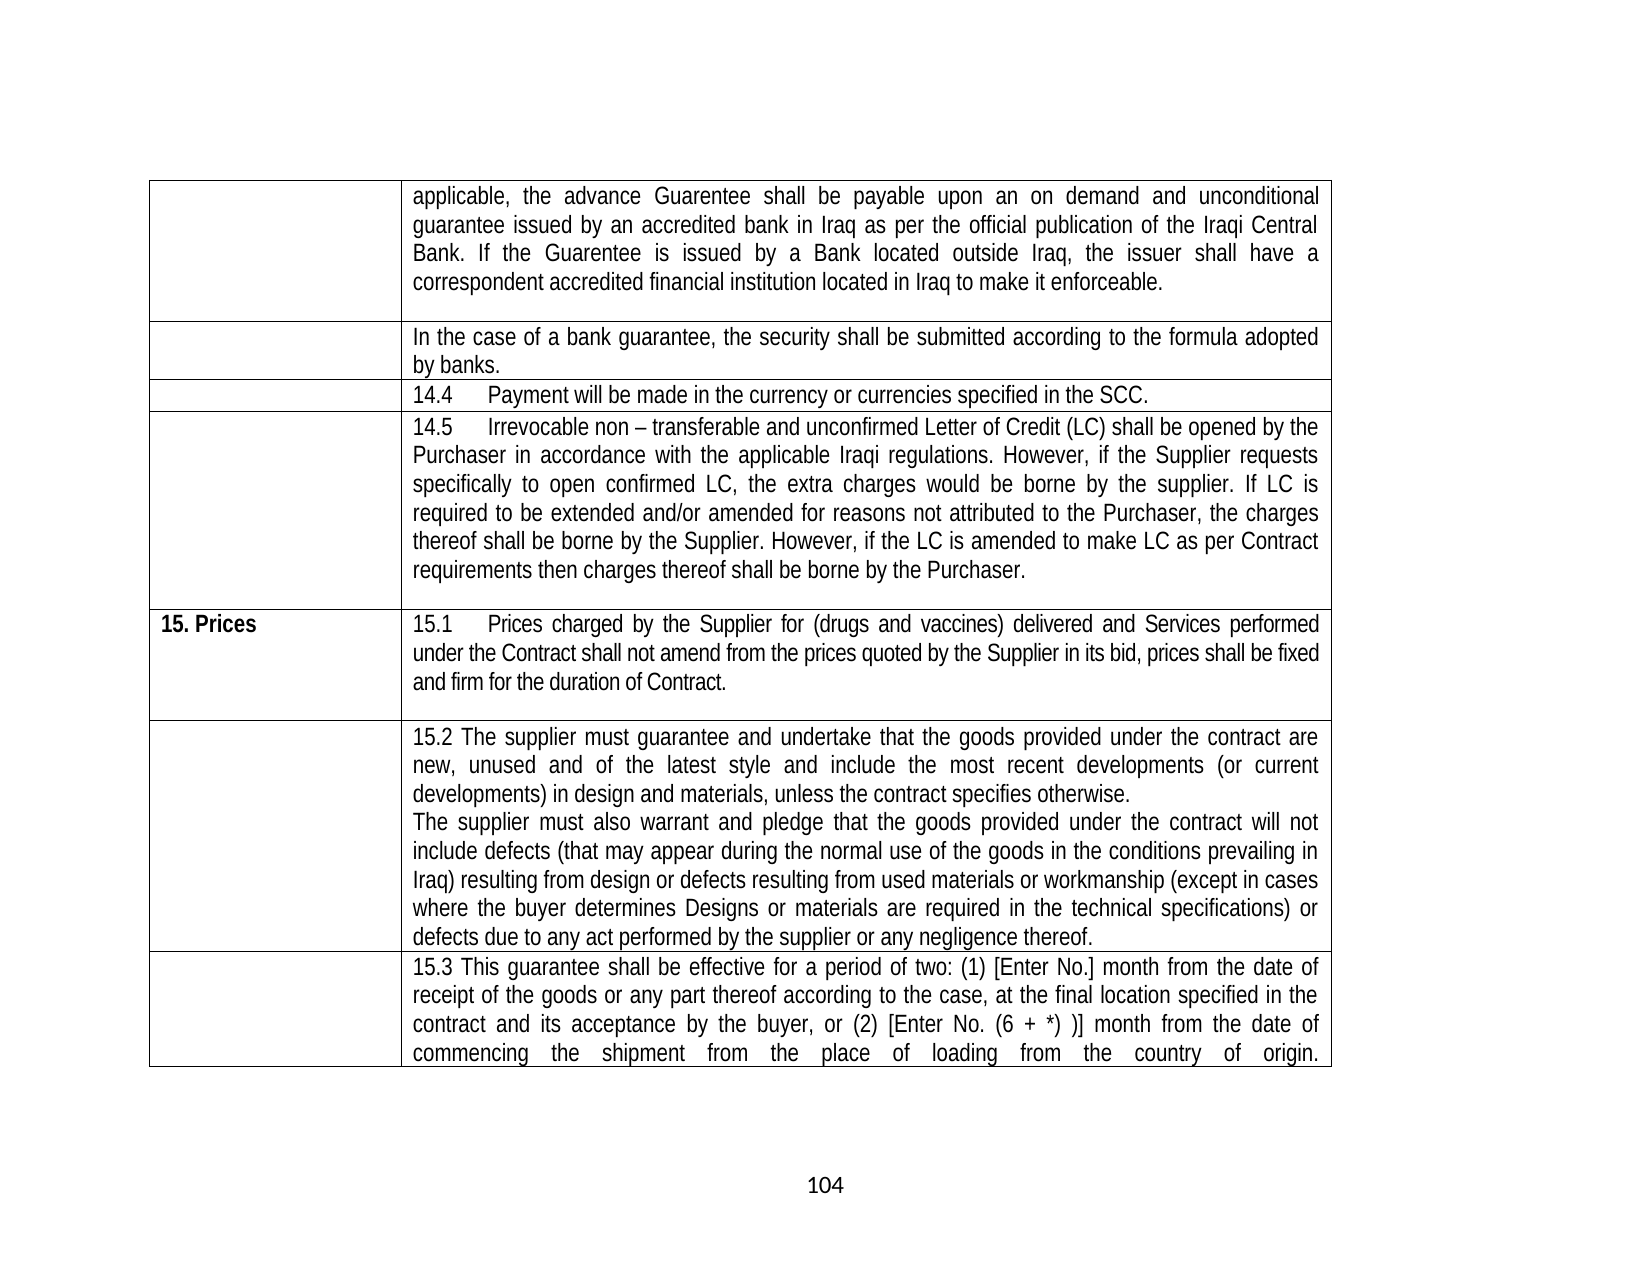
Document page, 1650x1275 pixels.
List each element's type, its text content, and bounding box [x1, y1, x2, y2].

table_cell [150, 952, 401, 1066]
table_cell [150, 412, 401, 608]
table_cell [150, 181, 401, 321]
table_cell 15. Prices [150, 610, 401, 720]
table_cell [150, 322, 401, 379]
table_cell [150, 721, 401, 951]
table_cell 14.4 Payment will be made in the currency or currencies specified in the SCC. [402, 380, 1331, 411]
table_cell [150, 380, 401, 411]
table_cell 15.2 The supplier must guarantee and undertake that the goods provided under the contract are new, unused and of the latest style and include the most recent developments (or current developments) in design and materials, unless the contract specifies otherwise. The supplier must also warrant and pledge that the goods provided under the contract will not include defects (that may appear during the normal use of the goods in the conditions prevailing in Iraq) resulting from design or defects resulting from used materials or workmanship (except in cases where the buyer determines Designs or materials are required in the technical specifications) or defects due to any act performed by the supplier or any negligence thereof. [402, 721, 1331, 951]
table_cell 14.5 Irrevocable non – transferable and unconfirmed Letter of Credit (LC) shall be opened by the Purchaser in accordance with the applicable Iraqi regulations. However, if the Supplier requests specifically to open confirmed LC, the extra charges would be borne by the supplier. If LC is required to be extended and/or amended for reasons not attributed to the Purchaser, the charges thereof shall be borne by the Supplier. However, if the LC is amended to make LC as per Contract requirements then charges thereof shall be borne by the Purchaser. [402, 412, 1331, 608]
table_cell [402, 952, 1331, 1066]
table_cell In the case of a bank guarantee, the security shall be submitted according to the formula adopted by banks. [402, 322, 1331, 379]
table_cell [402, 181, 1331, 321]
table_cell 15.1 Prices charged by the Supplier for (drugs and vaccines) delivered and Services performed under the Contract shall not amend from the prices quoted by the Supplier in its bid, prices shall be fixed and firm for the duration of Contract. [402, 610, 1331, 720]
